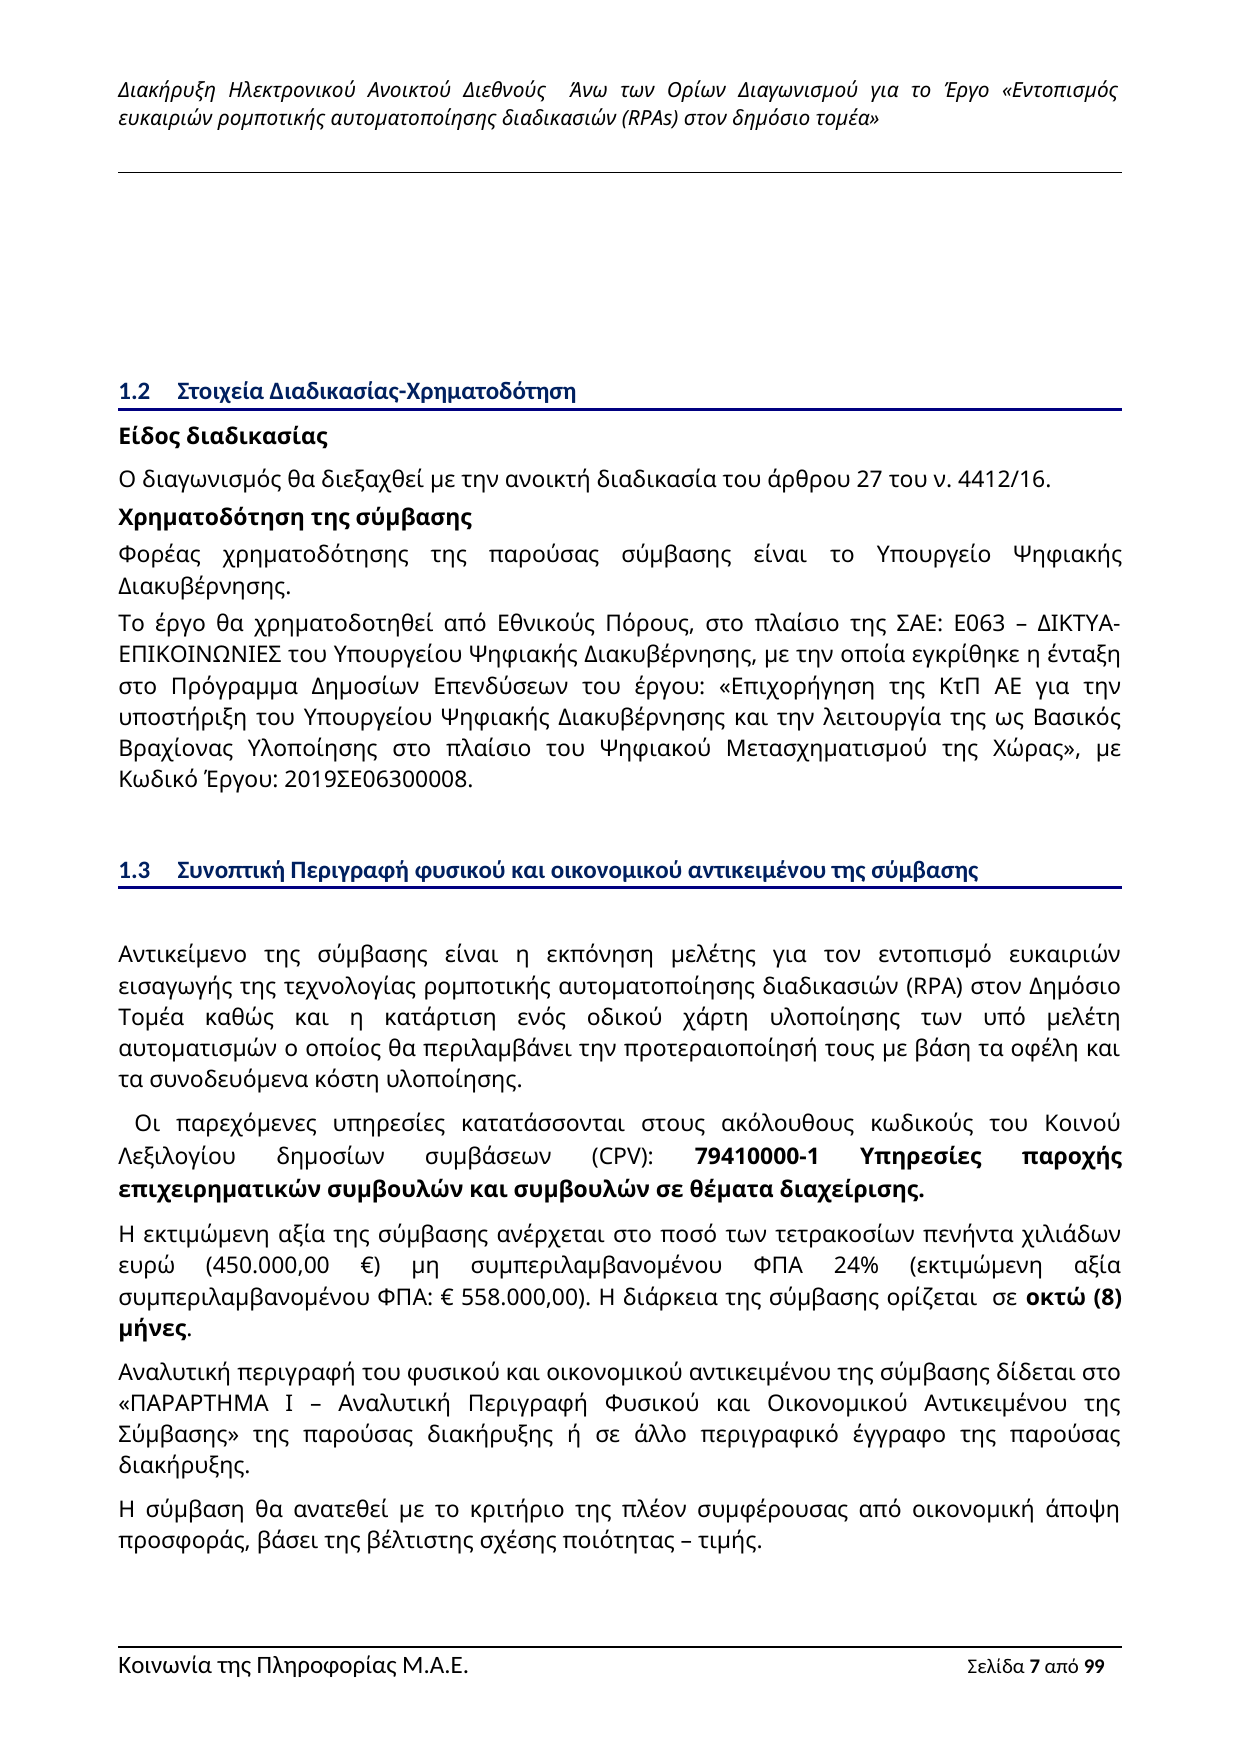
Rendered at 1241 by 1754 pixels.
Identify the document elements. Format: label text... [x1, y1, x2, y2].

text Αντικείμενο της σύμβασης είναι η εκπόνηση μελέτης για τον εντοπισμό ευκαιριών εισαγωγής της τεχνολογίας ρομποτικής αυτοματοποίησης διαδικασιών (RPA) στον Δημόσιο Τομέα καθώς και η κατάρτιση ενός οδικού χάρτη υλοποίησης των υπό μελέτη αυτοματισμών ο οποίος θα περιλαμβάνει την προτεραιοποίησή τους με βάση τα οφέλη και τα συνοδευόμενα κόστη υλοποίησης. [118, 938, 1122, 1095]
text Το έργο θα χρηματοδοτηθεί από Εθνικούς Πόρους, στο πλαίσιο της ΣΑΕ: Ε063 – ΔΙΚΤΥΑ-ΕΠΙΚΟΙΝΩΝΙΕΣ του Υπουργείου Ψηφιακής Διακυβέρνησης, με την οποία εγκρίθηκε η ένταξη στο Πρόγραμμα Δημοσίων Επενδύσεων του έργου: «Επιχορήγηση της ΚτΠ ΑΕ για την υποστήριξη του Υπουργείου Ψηφιακής Διακυβέρνησης και την λειτουργία της ως Βασικός Βραχίονας Υλοποίησης στο πλαίσιο του Ψηφιακού Μετασχηματισμού της Χώρας», με Κωδικό Έργου: 2019ΣΕ06300008. [118, 607, 1122, 794]
text Αναλυτική περιγραφή του φυσικού και οικονομικού αντικειμένου της σύμβασης δίδεται στο «ΠΑΡΑΡΤΗΜΑ I – Αναλυτική Περιγραφή Φυσικού και Οικονομικού Αντικειμένου της Σύμβασης» της παρούσας διακήρυξης ή σε άλλο περιγραφικό έγγραφο της παρούσας διακήρυξης. [118, 1356, 1122, 1481]
subtitle 1.3 Συνοπτική Περιγραφή φυσικού και οικονομικού αντικειμένου της σύμβασης [118, 854, 1122, 886]
text Χρηματοδότηση της σύμβασης [118, 501, 1122, 532]
text Είδος διαδικασίας [118, 419, 1122, 451]
text Η εκτιμώμενη αξία της σύμβασης ανέρχεται στο ποσό των τετρακοσίων πενήντα χιλιάδων ευρώ (450.000,00 €) μη συμπεριλαμβανομένου ΦΠΑ 24% (εκτιμώμενη αξία συμπεριλαμβανομένου ΦΠΑ: € 558.000,00). Η διάρκεια της σύμβασης ορίζεται σε οκτώ (8) μήνες. [118, 1218, 1122, 1343]
text Φορέας χρηματοδότησης της παρούσας σύμβασης είναι το Υπουργείο Ψηφιακής Διακυβέρνησης. [118, 538, 1122, 601]
subtitle 1.2 Στοιχεία Διαδικασίας-Χρηματοδότηση [118, 376, 1122, 408]
text Οι παρεχόμενες υπηρεσίες κατατάσσονται στους ακόλουθους κωδικούς του Κοινού Λεξιλογίου δημοσίων συμβάσεων (CPV): 79410000-1 Υπηρεσίες παροχής επιχειρηματικών συμβουλών και συμβουλών σε θέματα διαχείρισης. [118, 1107, 1122, 1204]
text Ο διαγωνισμός θα διεξαχθεί με την ανοικτή διαδικασία του άρθρου 27 του ν. 4412/16. [118, 463, 1122, 494]
text Η σύμβαση θα ανατεθεί με το κριτήριο της πλέον συμφέρουσας από οικονομική άποψη προσφοράς, βάσει της βέλτιστης σχέσης ποιότητας – τιμής. [118, 1493, 1122, 1556]
